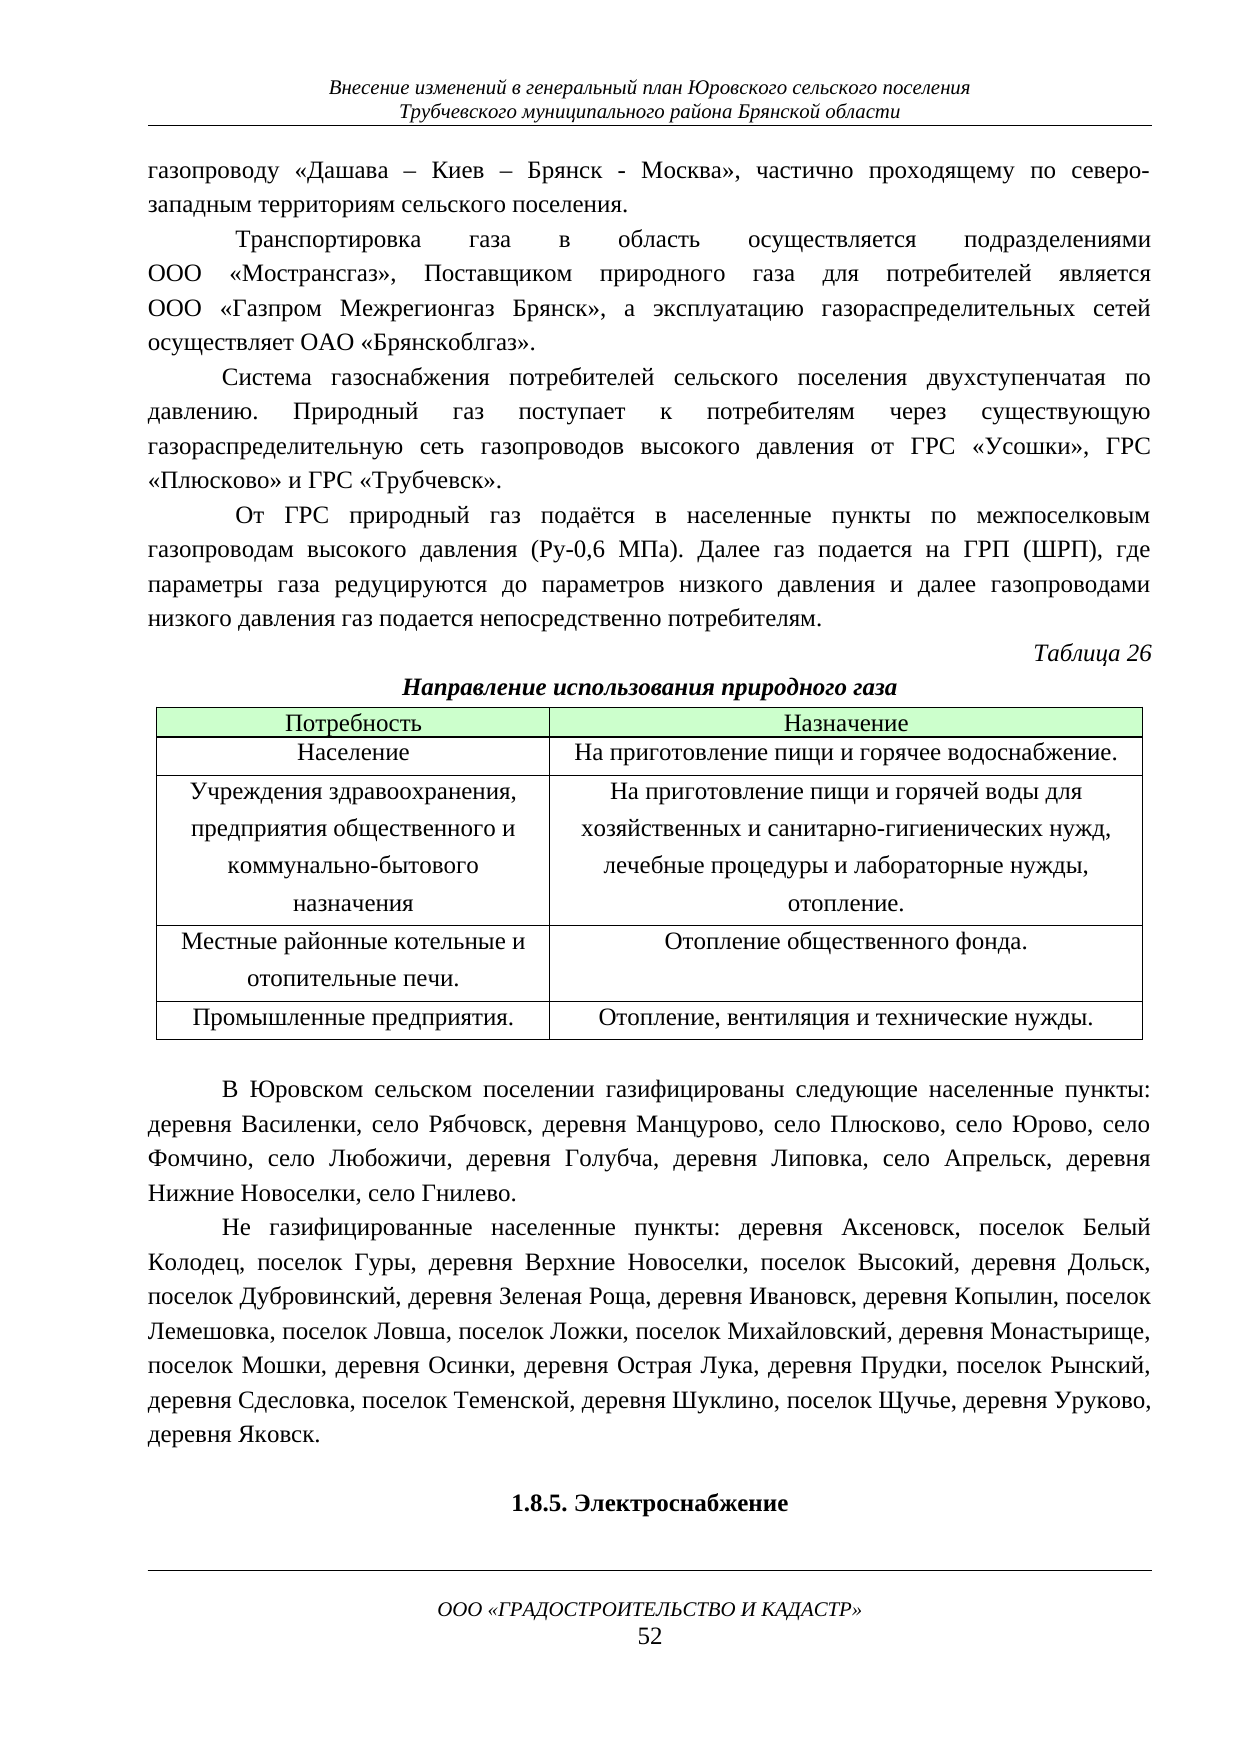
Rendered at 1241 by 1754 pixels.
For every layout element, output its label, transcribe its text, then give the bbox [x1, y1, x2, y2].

text 1.8.5. Электроснабжение [148, 1488, 1152, 1517]
text Не газифицированные населенные пункты: деревня Аксеновск, поселок Белый Колодец, поселок Гуры, деревня Верхние Новоселки, поселок Высокий, деревня Дольск, поселок Дубровинский, деревня Зеленая Роща, деревня Ивановск, деревня Копылин, поселок Лемешовка, поселок Ловша, поселок Ложки, поселок Михайловский, деревня Монастырище, поселок Мошки, деревня Осинки, деревня Острая Лука, деревня Прудки, поселок Рынский, деревня Сдесловка, поселок Теменской, деревня Шуклино, поселок Щучье, деревня Уруково, деревня Яковск. [148, 1212, 1152, 1448]
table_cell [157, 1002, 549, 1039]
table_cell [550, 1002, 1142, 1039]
text Транспортировка газа в область осуществляется подразделениями ООО «Мострансгаз», Поставщиком природного газа для потребителей является ООО «Газпром Межрегионгаз Брянск», а эксплуатацию газораспределительных сетей осуществляет ОАО «Брянскоблгаз». [148, 224, 1152, 356]
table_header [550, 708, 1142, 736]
text Направление использования природного газа [148, 672, 1152, 701]
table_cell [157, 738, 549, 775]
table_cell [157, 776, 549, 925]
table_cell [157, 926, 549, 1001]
text От ГРС природный газ подаётся в населенные пункты по межпоселковым газопроводам высокого давления (Ру-0,6 МПа). Далее газ подается на ГРП (ШРП), где параметры газа редуцируются до параметров низкого давления и далее газопроводами низкого давления газ подается непосредственно потребителям. [148, 500, 1152, 632]
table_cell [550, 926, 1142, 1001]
text Таблица 26 [148, 638, 1152, 666]
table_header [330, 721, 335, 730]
text Система газоснабжения потребителей сельского поселения двухступенчатая по давлению. Природный газ поступает к потребителям через существующую газораспределительную сеть газопроводов высокого давления от ГРС «Усошки», ГРС «Плюсково» и ГРС «Трубчевск». [148, 362, 1152, 494]
text В Юровском сельском поселении газифицированы следующие населенные пункты: деревня Василенки, село Рябчовск, деревня Манцурово, село Плюсково, село Юрово, село Фомчино, село Любожичи, деревня Голубча, деревня Липовка, село Апрельск, деревня Нижние Новоселки, село Гнилево. [148, 1074, 1152, 1207]
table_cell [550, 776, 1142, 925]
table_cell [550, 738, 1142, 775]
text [148, 155, 1152, 218]
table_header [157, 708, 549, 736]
